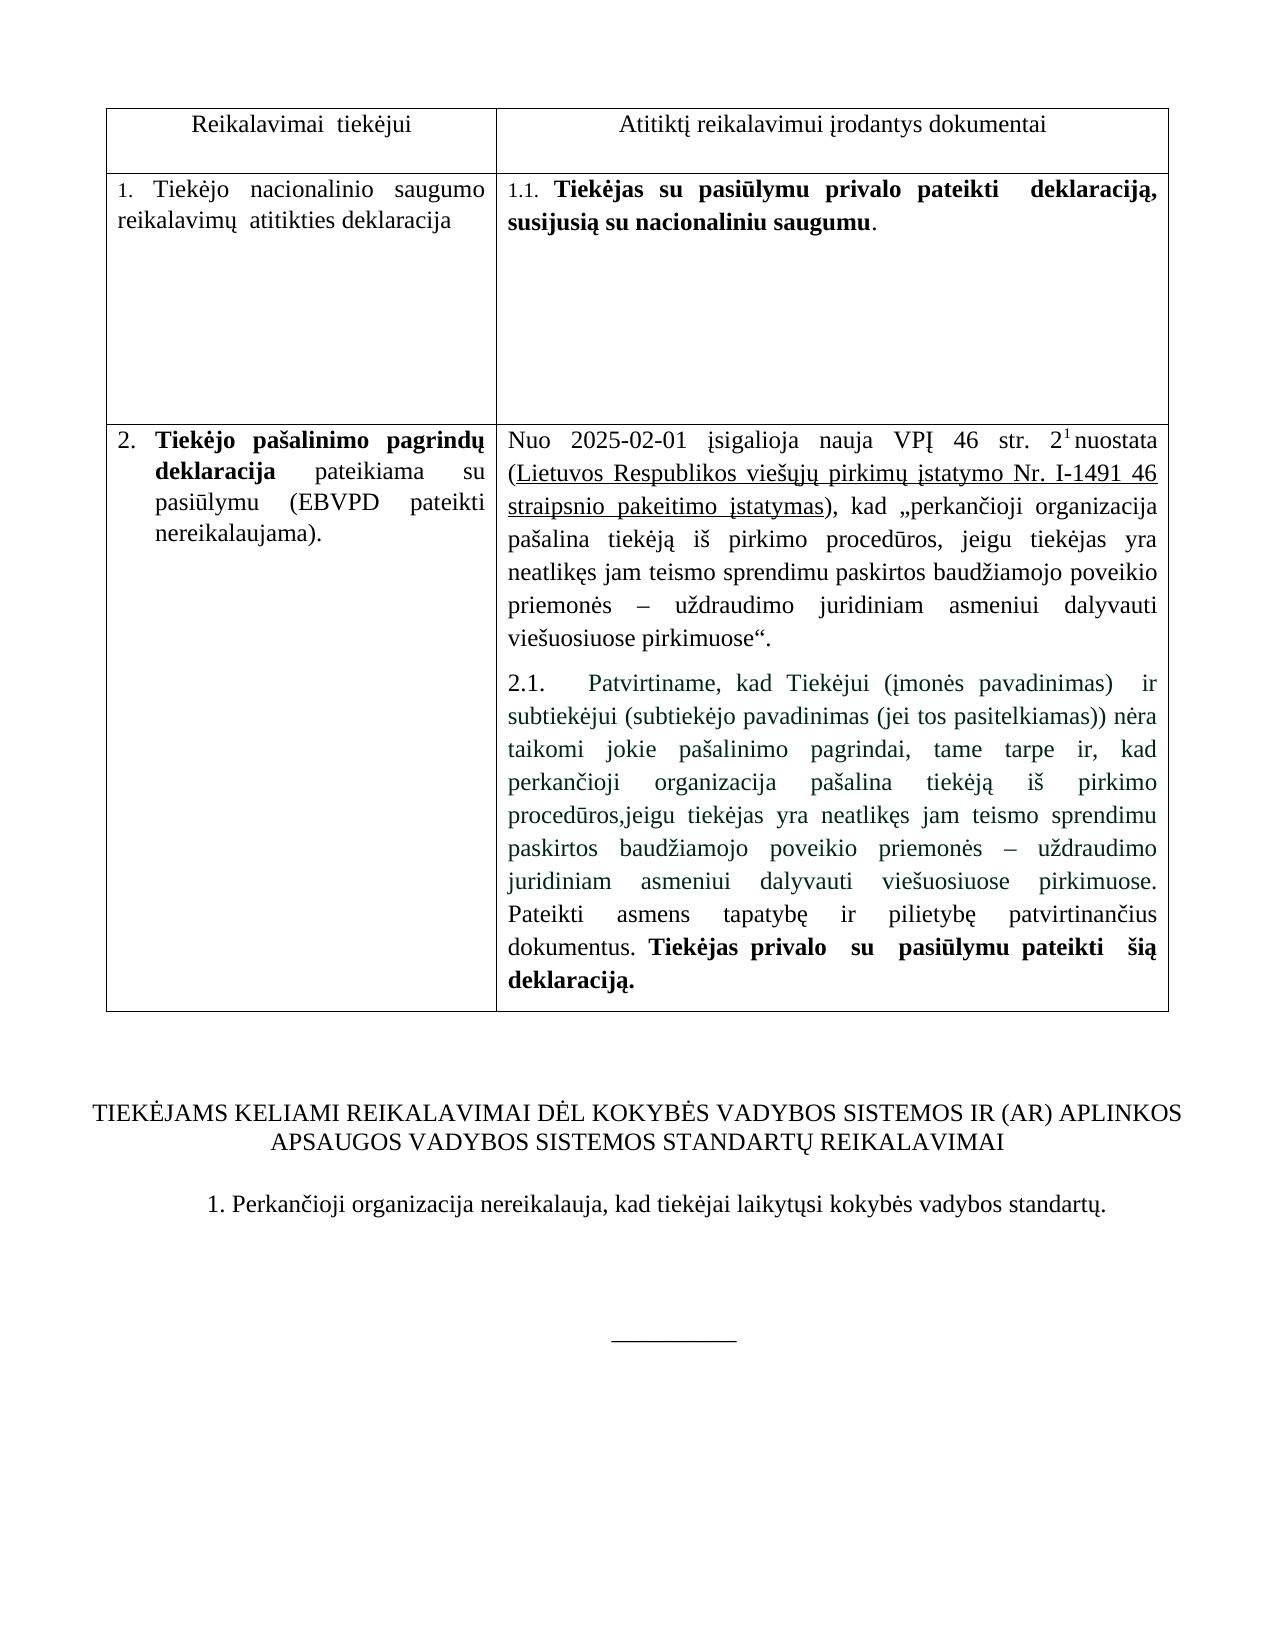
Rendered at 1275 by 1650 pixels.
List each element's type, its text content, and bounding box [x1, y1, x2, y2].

table_cell 1. Tiekėjo nacionalinio saugumo reikalavimų atitikties deklaracija [107, 174, 496, 424]
table_header Atitiktį reikalavimui įrodantys dokumentai [497, 109, 1168, 173]
table_header Reikalavimai tiekėjui [107, 109, 496, 173]
table_cell Tiekėjo pašalinimo pagrindų deklaracija pateikiama su pasiūlymu (EBVPD pateikti nereikalaujama). [107, 425, 496, 1011]
text TIEKĖJAMS KELIAMI REIKALAVIMAI DĖL KOKYBĖS VADYBOS SISTEMOS IR (AR) APLINKOS APSAUGOS VADYBOS SISTEMOS STANDARTŲ REIKALAVIMAI [75, 1069, 1200, 1155]
text 1. Perkančioji organizacija nereikalauja, kad tiekėjai laikytųsi kokybės vadybos standartų. [134, 1189, 1200, 1218]
table_cell Nuo 2025-02-01 įsigalioja nauja VPĮ 46 str. 21 nuostata (Lietuvos Respublikos viešųjų pirkimų įstatymo Nr. I-1491 46 straipsnio pakeitimo įstatymas), kad „perkančioji organizacija pašalina tiekėją iš pirkimo procedūros, jeigu tiekėjas yra neatlikęs jam teismo sprendimu paskirtos baudžiamojo poveikio priemonės – uždraudimo juridiniam asmeniui dalyvauti viešuosiuose pirkimuose“. 2.1. Patvirtiname, kad Tiekėjui (įmonės pavadinimas) ir subtiekėjui (subtiekėjo pavadinimas (jei tos pasitelkiamas)) nėra taikomi jokie pašalinimo pagrindai, tame tarpe ir, kad perkančioji organizacija pašalina tiekėją iš pirkimo procedūros,jeigu tiekėjas yra neatlikęs jam teismo sprendimu paskirtos baudžiamojo poveikio priemonės – uždraudimo juridiniam asmeniui dalyvauti viešuosiuose pirkimuose. Pateikti asmens tapatybę ir pilietybę patvirtinančius dokumentus. Tiekėjas privalo su pasiūlymu pateikti šią deklaraciją. [497, 425, 1168, 1011]
text __________ [75, 1316, 1200, 1345]
table_cell 1.1. Tiekėjas su pasiūlymu privalo pateikti deklaraciją, susijusią su nacionaliniu saugumu. [497, 174, 1168, 424]
